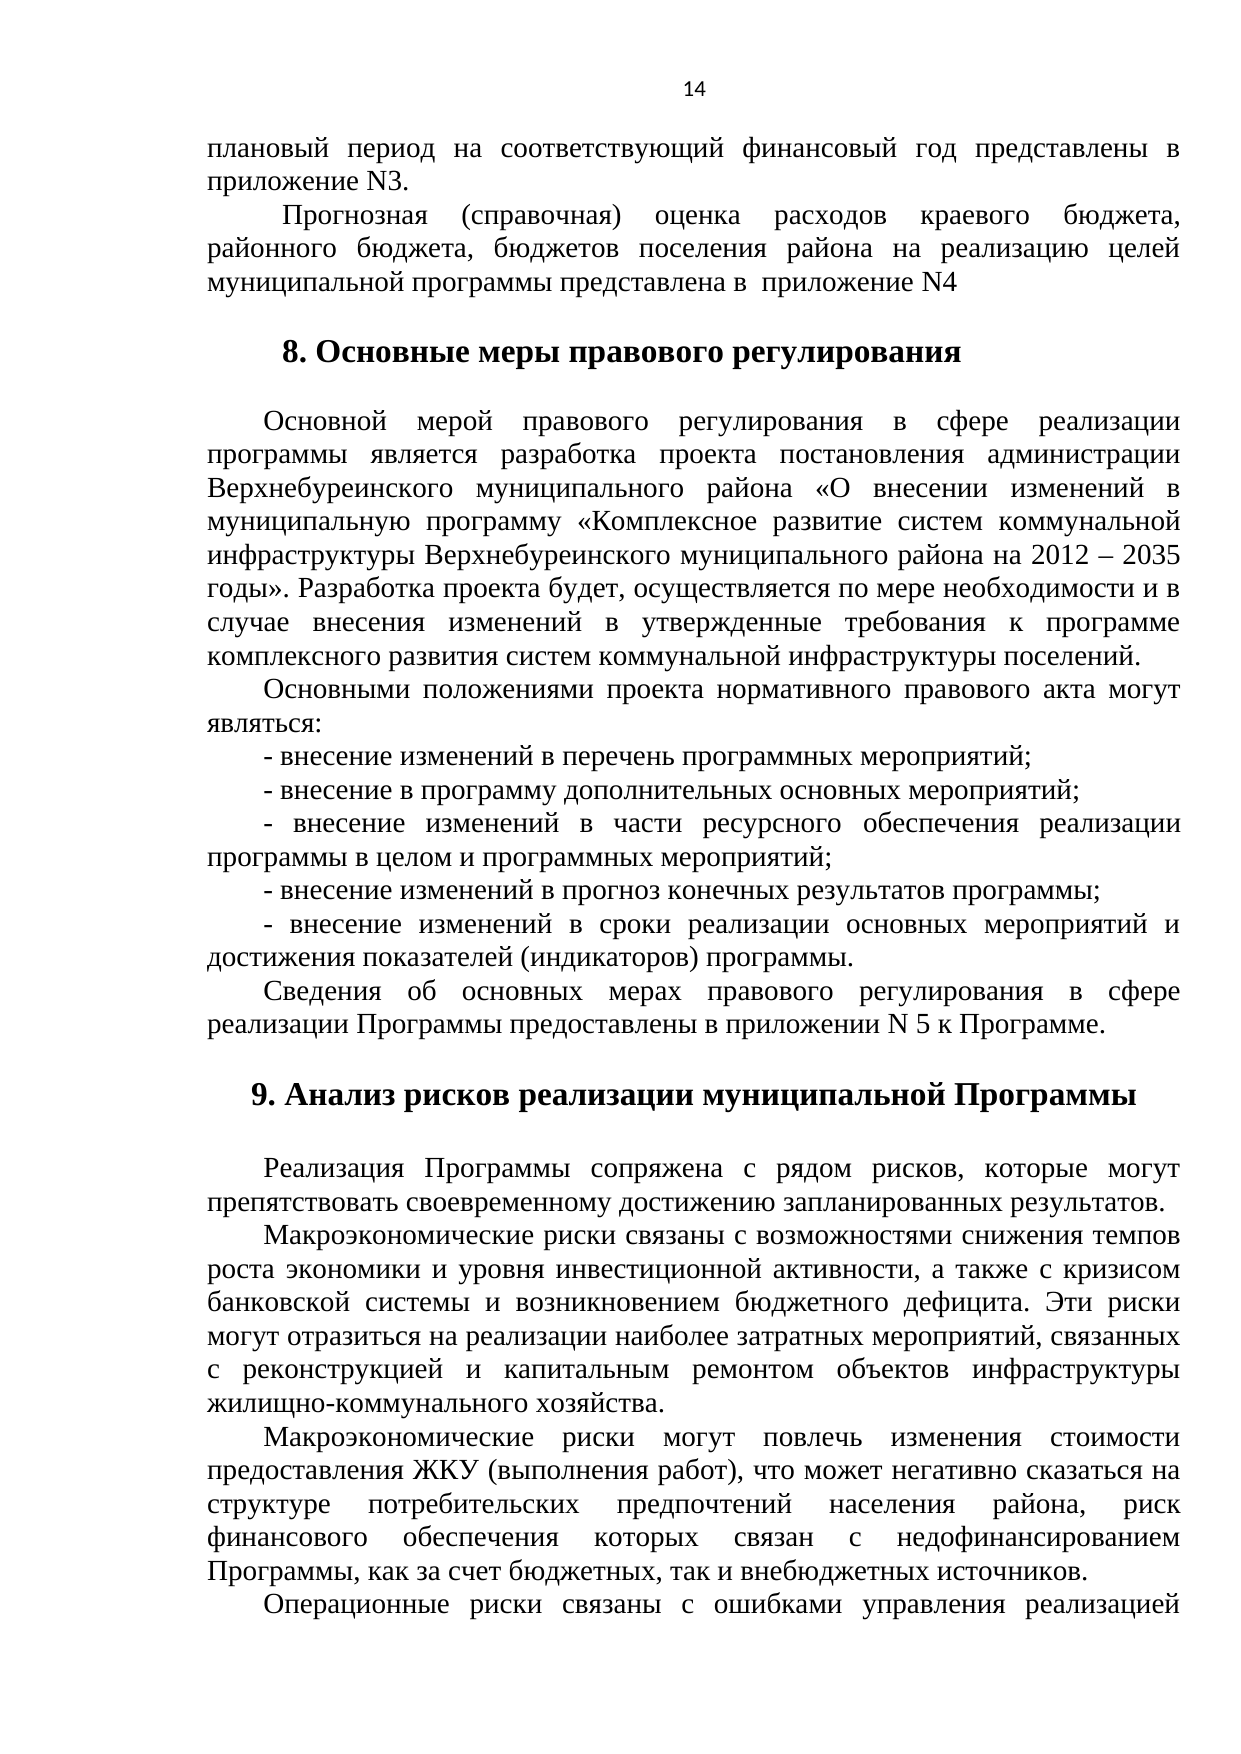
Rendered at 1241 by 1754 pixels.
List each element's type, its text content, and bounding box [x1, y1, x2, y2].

text - внесение изменений в прогноз конечных результатов программы; [207, 872, 1181, 906]
text Основными положениями проекта нормативного правового акта могут являться: [207, 671, 1181, 738]
text - внесение изменений в сроки реализации основных мероприятий и достижения показателей (индикаторов) программы. [207, 906, 1181, 973]
text - внесение в программу дополнительных основных мероприятий; [207, 772, 1181, 805]
text Основной мерой правового регулирования в сфере реализации программы является разработка проекта постановления администрации Верхнебуреинского муниципального района «О внесении изменений в муниципальную программу «Комплексное развитие систем коммунальной инфраструктуры Верхнебуреинского муниципального района на 2012 – 2035 годы». Разработка проекта будет, осуществляется по мере необходимости и в случае внесения изменений в утвержденные требования к программе комплексного развития систем коммунальной инфраструктуры поселений. [207, 403, 1181, 671]
text 8. Основные меры правового регулирования [207, 331, 1181, 369]
text - внесение изменений в части ресурсного обеспечения реализации программы в целом и программных мероприятий; [207, 805, 1181, 872]
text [207, 130, 1181, 197]
text Макроэкономические риски могут повлечь изменения стоимости предоставления ЖКУ (выполнения работ), что может негативно сказаться на структуре потребительских предпочтений населения района, риск финансового обеспечения которых связан с недофинансированием Программы, как за счет бюджетных, так и внебюджетных источников. [207, 1419, 1181, 1586]
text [207, 1586, 1181, 1620]
text Сведения об основных мерах правового регулирования в сфере реализации Программы предоставлены в приложении N 5 к Программе. [207, 973, 1181, 1040]
text Реализация Программы сопряжена с рядом рисков, которые могут препятствовать своевременному достижению запланированных результатов. [207, 1150, 1181, 1217]
text Прогнозная (справочная) оценка расходов краевого бюджета, районного бюджета, бюджетов поселения района на реализацию целей муниципальной программы представлена в приложение N4 [207, 197, 1181, 297]
text 9. Анализ рисков реализации муниципальной Программы [207, 1074, 1181, 1112]
text Макроэкономические риски связаны с возможностями снижения темпов роста экономики и уровня инвестиционной активности, а также с кризисом банковской системы и возникновением бюджетного дефицита. Эти риски могут отразиться на реализации наиболее затратных мероприятий, связанных с реконструкцией и капитальным ремонтом объектов инфраструктуры жилищно-коммунального хозяйства. [207, 1217, 1181, 1419]
text - внесение изменений в перечень программных мероприятий; [207, 738, 1181, 772]
